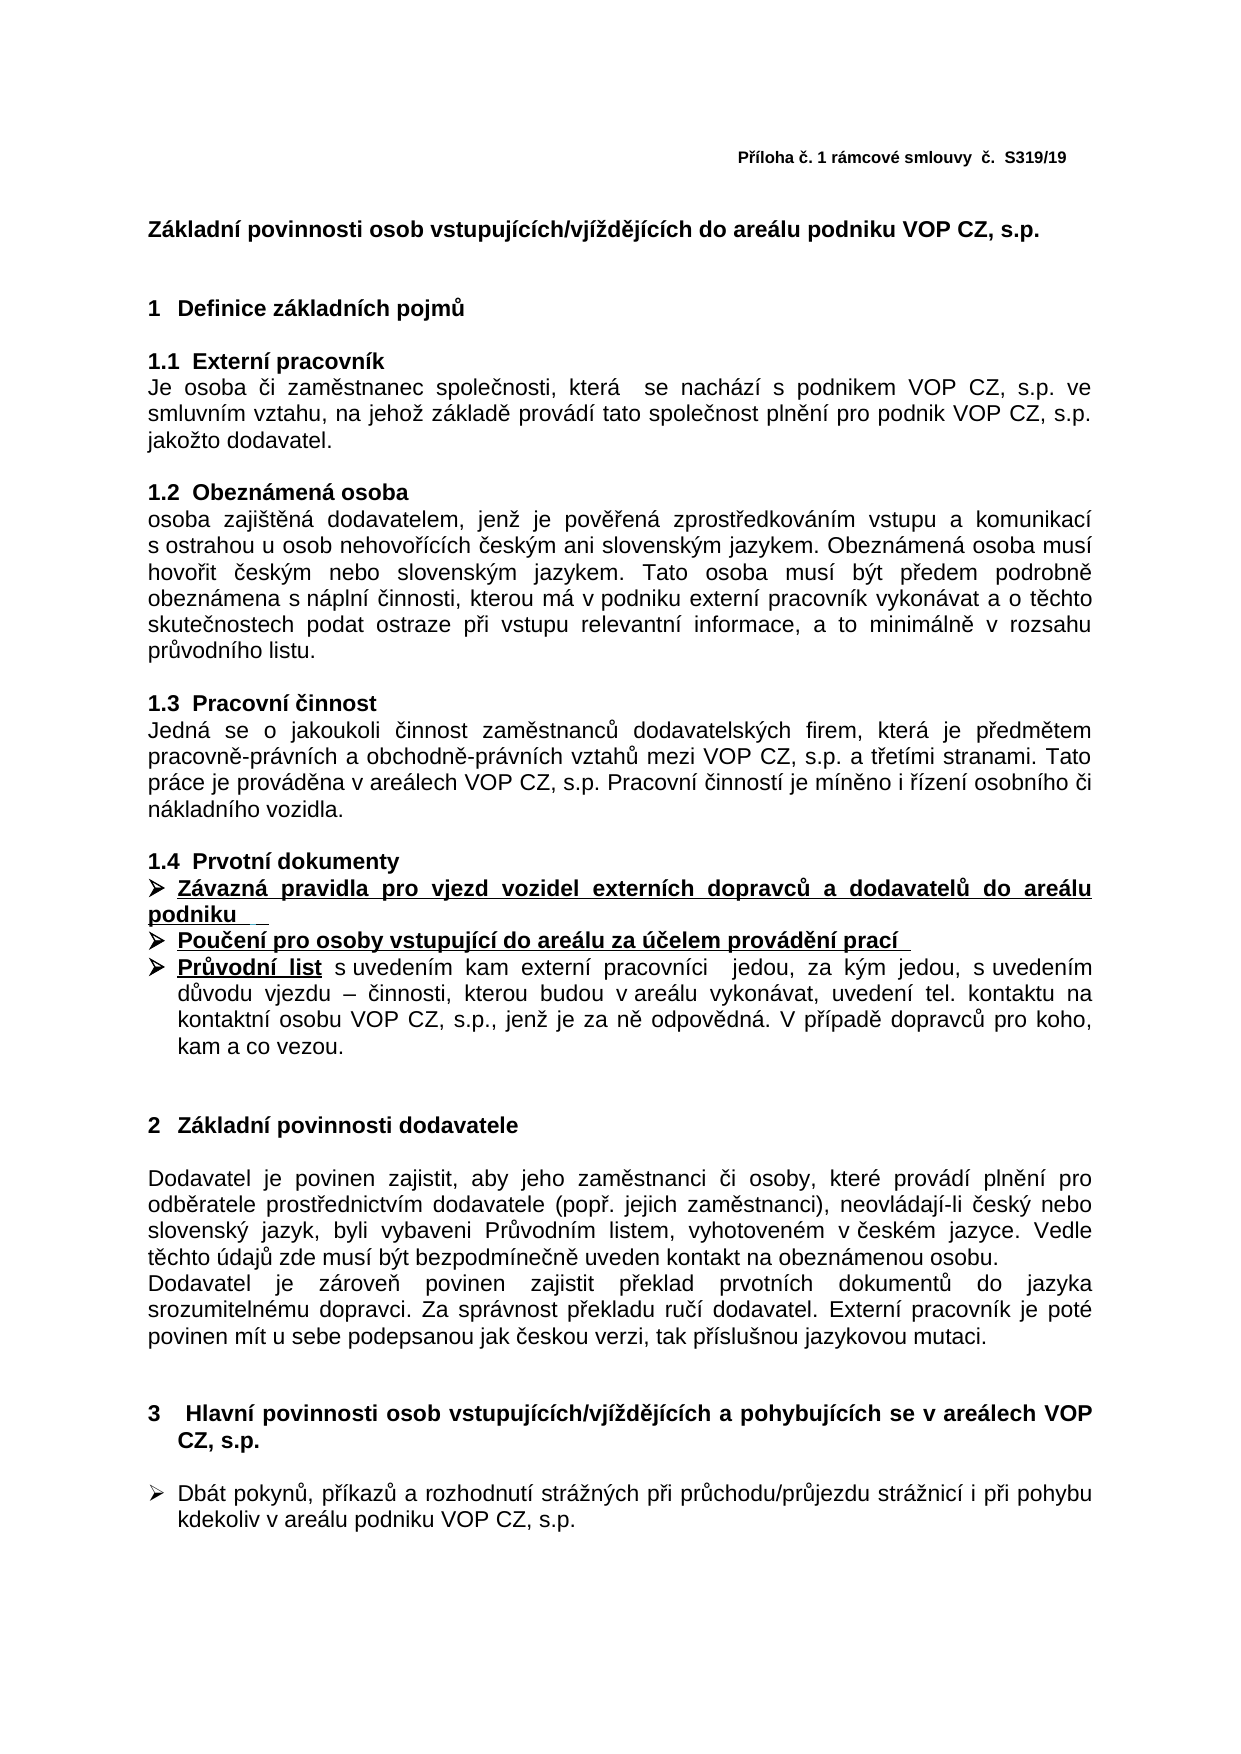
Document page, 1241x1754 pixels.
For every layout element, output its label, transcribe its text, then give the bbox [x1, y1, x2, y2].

text Dbát pokynů, příkazů a rozhodnutí strážných při průchodu/průjezdu strážnicí i při pohybu kdekoliv v areálu podniku VOP CZ, s.p. [148, 1479, 1093, 1532]
text Dodavatel je zároveň povinen zajistit překlad prvotních dokumentů do jazyka srozumitelnému dopravci. Za správnost překladu ručí dodavatel. Externí pracovník je poté povinen mít u sebe podepsanou jak českou verzi, tak příslušnou jazykovou mutaci. [148, 1270, 1093, 1349]
subtitle Základní povinnosti dodavatele [148, 1112, 1093, 1138]
text Závazná pravidla pro vjezd vozidel externích dopravců a dodavatelů do areálu podniku [148, 875, 1093, 927]
text Jedná se o jakoukoli činnost zaměstnanců dodavatelských firem, která je předmětem pracovně-právních a obchodně-právních vztahů mezi VOP CZ, s.p. a třetími stranami. Tato práce je prováděna v areálech VOP CZ, s.p. Pracovní činností je míněno i řízení osobního či nákladního vozidla. [148, 717, 1093, 822]
subtitle Obeznámená osoba [148, 479, 1093, 506]
text Dodavatel je povinen zajistit, aby jeho zaměstnanci či osoby, které provádí plnění pro odběratele prostřednictvím dodavatele (popř. jejich zaměstnanci), neovládají-li český nebo slovenský jazyk, byli vybaveni Průvodním listem, vyhotoveném v českém jazyce. Vedle těchto údajů zde musí být bezpodmínečně uveden kontakt na obeznámenou osobu. [148, 1164, 1093, 1270]
subtitle Definice základních pojmů [148, 295, 1093, 321]
text osoba zajištěná dodavatelem, jenž je pověřená zprostředkováním vstupu a komunikací s ostrahou u osob nehovořících českým ani slovenským jazykem. Obeznámená osoba musí hovořit českým nebo slovenským jazykem. Tato osoba musí být předem podrobně obeznámena s náplní činnosti, kterou má v podniku externí pracovník vykonávat a o těchto skutečnostech podat ostraze při vstupu relevantní informace, a to minimálně v rozsahu průvodního listu. [148, 506, 1093, 664]
subtitle Externí pracovník [148, 348, 1093, 374]
text Příloha č. 1 rámcové smlouvy č. S319/19 [457, 148, 1093, 167]
subtitle Pracovní činnost [148, 690, 1093, 717]
text Základní povinnosti osob vstupujících/vjíždějících do areálu podniku VOP CZ, s.p. [148, 216, 1093, 242]
subtitle Hlavní povinnosti osob vstupujících/vjíždějících a pohybujících se v areálech VOP CZ, s.p. [148, 1400, 1093, 1453]
subtitle Prvotní dokumenty [148, 848, 1093, 875]
text Poučení pro osoby vstupující do areálu za účelem provádění prací [148, 927, 1093, 954]
text Průvodní list s uvedením kam externí pracovníci jedou, za kým jedou, s uvedením důvodu vjezdu – činnosti, kterou budou v areálu vykonávat, uvedení tel. kontaktu na kontaktní osobu VOP CZ, s.p., jenž je za ně odpovědná. V případě dopravců pro koho, kam a co vezou. [148, 954, 1093, 1059]
text Je osoba či zaměstnanec společnosti, která se nachází s podnikem VOP CZ, s.p. ve smluvním vztahu, na jehož základě provádí tato společnost plnění pro podnik VOP CZ, s.p. jakožto dodavatel. [148, 374, 1093, 453]
